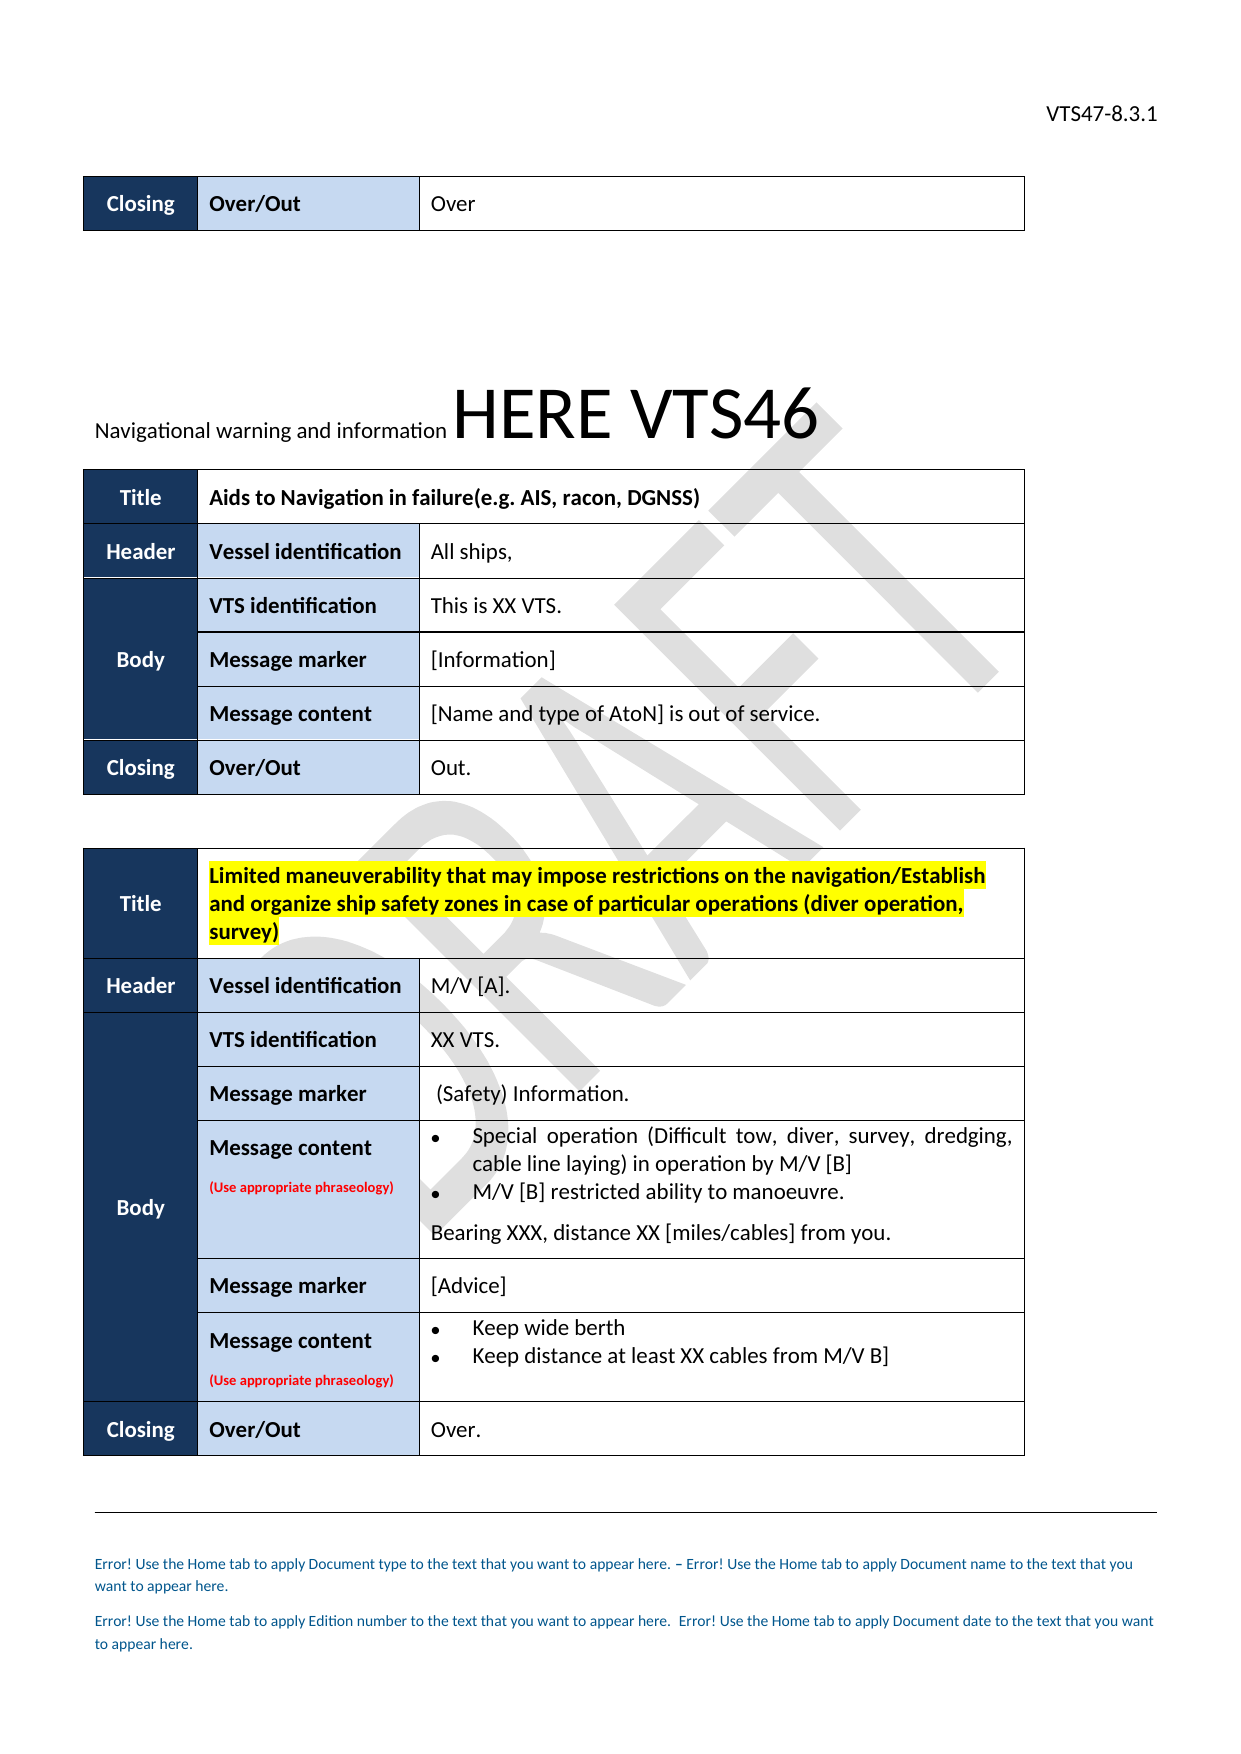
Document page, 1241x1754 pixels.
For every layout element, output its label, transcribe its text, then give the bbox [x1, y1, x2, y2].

table_cell Out. [420, 741, 1024, 794]
table_header Title [84, 470, 197, 523]
table_cell Header [84, 524, 197, 577]
table_cell Message marker [198, 1067, 419, 1120]
table_cell Message marker [198, 633, 419, 686]
table_cell Closing [84, 177, 197, 230]
table_cell Header [84, 959, 197, 1012]
table_cell Message content (Use appropriate phraseology) [198, 1121, 419, 1258]
table_cell Over/Out [198, 177, 419, 230]
table_cell M/V [A]. [420, 959, 1024, 1012]
table_cell [Information] [420, 633, 1024, 686]
table_cell [Name and type of AtoN] is out of service. [420, 687, 1024, 739]
table_header Limited maneuverability that may impose restrictions on the navigation/Establish and organize ship safety zones in case of particular operations (diver operation, survey) [198, 849, 1024, 958]
table_cell Over [420, 177, 1024, 230]
table_cell Message marker [198, 1259, 419, 1312]
table_cell Vessel identification [198, 959, 419, 1012]
table_cell Closing [84, 1402, 197, 1455]
table_cell All ships, [420, 524, 1024, 577]
table_cell Message content [198, 687, 419, 739]
table_cell Over/Out [198, 741, 419, 794]
table_cell Over. [420, 1402, 1024, 1455]
table_cell VTS identification [198, 1013, 419, 1066]
table_header Title [84, 849, 197, 958]
table_cell XX VTS. [420, 1013, 1024, 1066]
table_cell [Advice] [420, 1259, 1024, 1312]
table_cell VTS identification [198, 579, 419, 631]
table_cell Body [84, 579, 197, 739]
table_cell Closing [84, 741, 197, 794]
table_cell Message content (Use appropriate phraseology) [198, 1313, 419, 1401]
table_cell Vessel identification [198, 524, 419, 577]
table_cell This is XX VTS. [420, 579, 1024, 631]
table_cell (Safety) Information. [420, 1067, 1024, 1120]
table_cell Keep wide berth Keep distance at least XX cables from M/V B] [420, 1313, 1024, 1401]
text Navigational warning and information HERE VTS46 [94, 365, 1157, 457]
table_cell Special operation (Difficult tow, diver, survey, dredging, cable line laying) in operation by M/V [B] M/V [B] restricted ability to manoeuvre. Bearing XXX, distance XX [miles/cables] from you. [420, 1121, 1024, 1258]
table_header Aids to Navigation in failure(e.g. AIS, racon, DGNSS) [198, 470, 1024, 523]
table_cell Over/Out [198, 1402, 419, 1455]
table_cell Body [84, 1013, 197, 1401]
